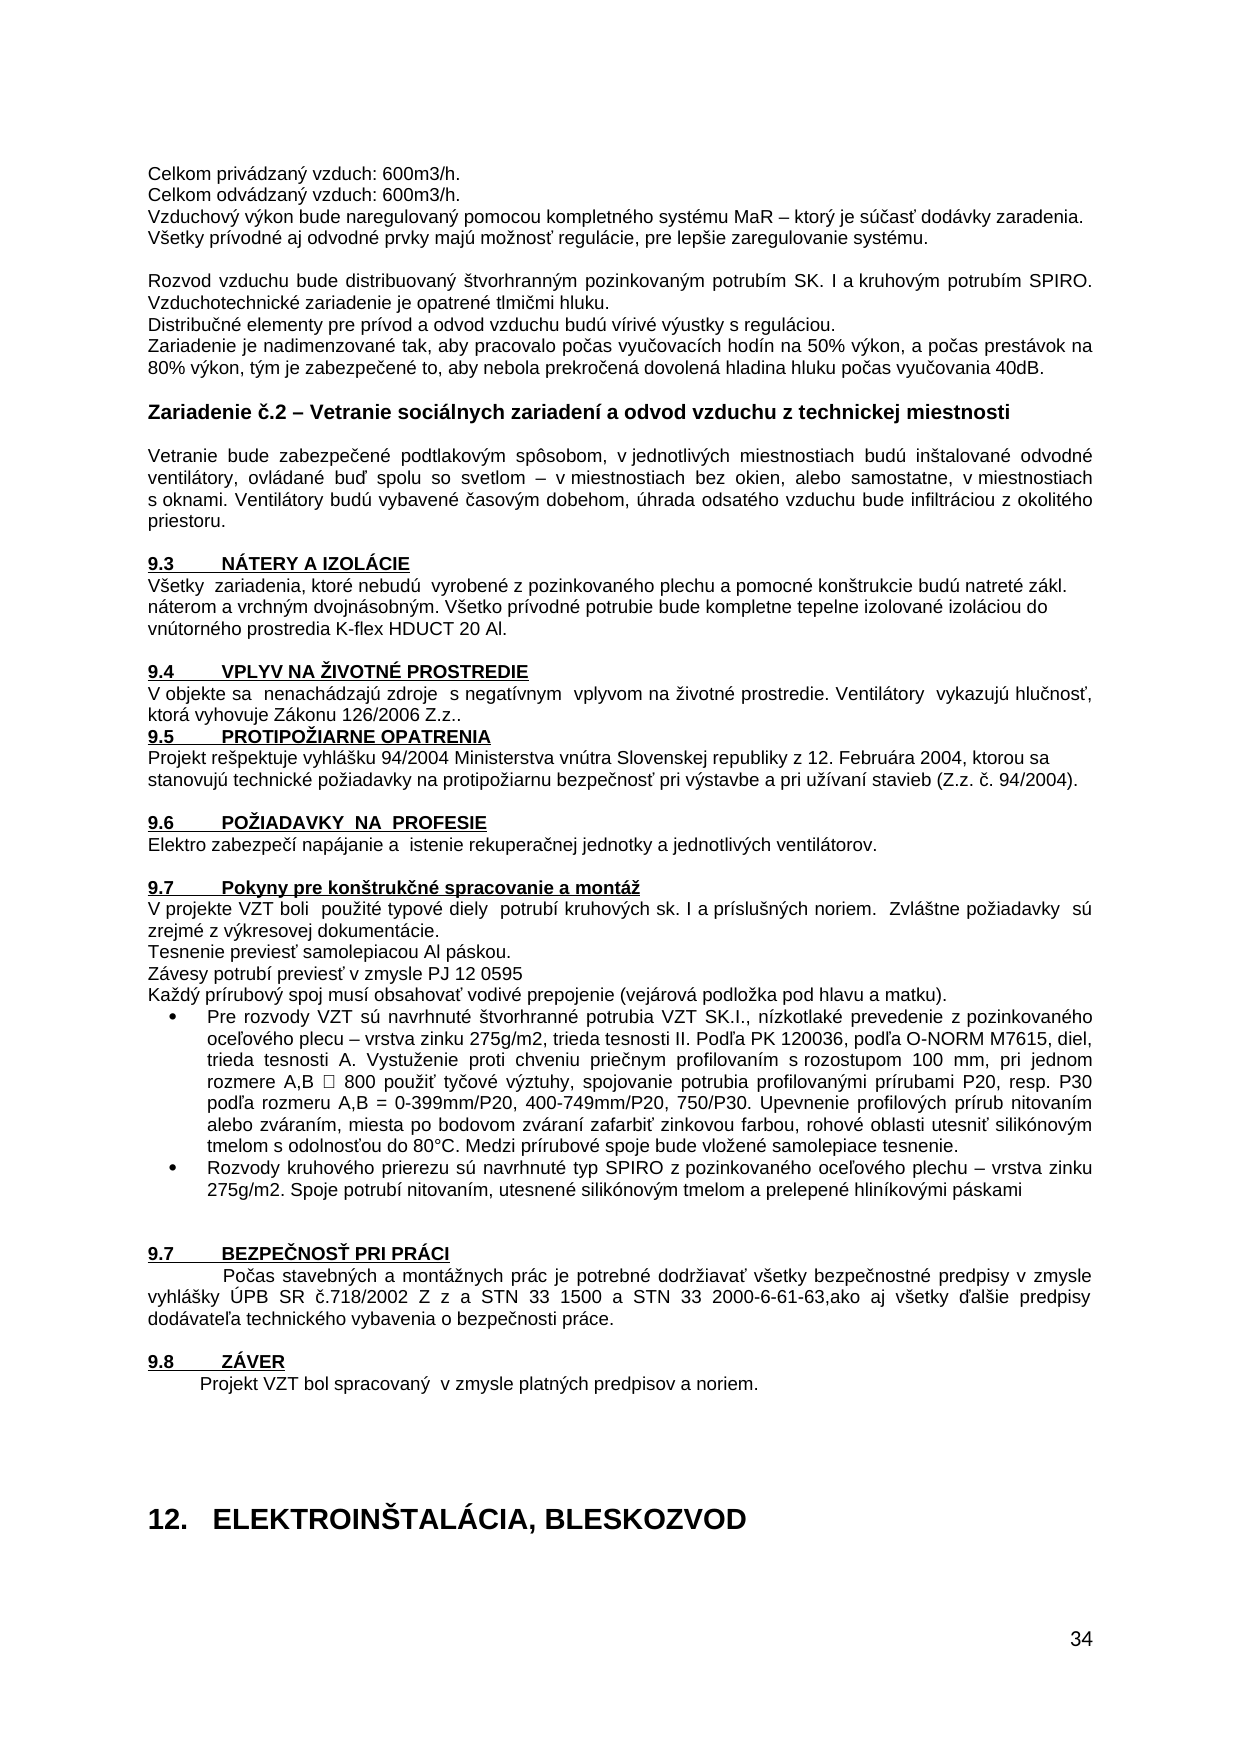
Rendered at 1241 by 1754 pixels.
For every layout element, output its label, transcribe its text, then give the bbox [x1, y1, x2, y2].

text Všetky prívodné aj odvodné prvky majú možnosť regulácie, pre lepšie zaregulovanie systému. [148, 227, 1093, 249]
text Vzduchový výkon bude naregulovaný pomocou kompletného systému MaR – ktorý je súčasť dodávky zaradenia. [148, 206, 1093, 227]
text V projekte VZT boli použité typové diely potrubí kruhových sk. I a príslušných noriem. Zvláštne požiadavky sú zrejmé z výkresovej dokumentácie. [148, 898, 1093, 941]
text Tesnenie previesť samolepiacou Al páskou. [148, 941, 1093, 963]
list Rozvody kruhového prierezu sú navrhnuté typ SPIRO z pozinkovaného oceľového plechu – vrstva zinku 275g/m2. Spoje potrubí nitovaním, utesnené silikónovým tmelom a prelepené hliníkovými páskami [169, 1157, 1093, 1200]
text Distribučné elementy pre prívod a odvod vzduchu budú vírivé výustky s reguláciou. [148, 313, 1093, 335]
list Pre rozvody VZT sú navrhnuté štvorhranné potrubia VZT SK.I., nízkotlaké prevedenie z pozinkovaného oceľového plecu – vrstva zinku 275g/m2, trieda tesnosti II. Podľa PK 120036, podľa O-NORM M7615, diel, trieda tesnosti A. Vystuženie proti chveniu priečnym profilovaním s rozostupom 100 mm, pri jednom rozmere A,B  800 použiť tyčové výztuhy, spojovanie potrubia profilovanými prírubami P20, resp. P30 podľa rozmeru A,B = 0-399mm/P20, 400-749mm/P20, 750/P30. Upevnenie profilových prírub nitovaním alebo zváraním, miesta po bodovom zváraní zafarbiť zinkovou farbou, rohové oblasti utesniť silikónovým tmelom s odolnosťou do 80°C. Medzi prírubové spoje bude vložené samolepiace tesnenie. [169, 1006, 1093, 1157]
text Závesy potrubí previesť v zmysle PJ 12 0595 [148, 963, 1093, 984]
subtitle Zariadenie č.2 – Vetranie sociálnych zariadení a odvod vzduchu z technickej miestnosti [148, 400, 1093, 424]
text Elektro zabezpečí napájanie a istenie rekuperačnej jednotky a jednotlivých ventilátorov. [148, 833, 1093, 855]
text 9.7 Pokyny pre konštrukčné spracovanie a montáž [148, 876, 1093, 898]
text Zariadenie je nadimenzované tak, aby pracovalo počas vyučovacích hodín na 50% výkon, a počas prestávok na 80% výkon, tým je zabezpečené to, aby nebola prekročená dovolená hladina hluku počas vyučovania 40dB. [148, 335, 1093, 378]
text 9.6 POŽIADAVKY NA PROFESIE [148, 812, 1093, 833]
text Všetky zariadenia, ktoré nebudú vyrobené z pozinkovaného plechu a pomocné konštrukcie budú natreté zákl. náterom a vrchným dvojnásobným. Všetko prívodné potrubie bude kompletne tepelne izolované izoláciou do vnútorného prostredia K-flex HDUCT 20 Al. [148, 574, 1093, 639]
text 12. ELEKTROINŠTALÁCIA, BLESKOZVOD [148, 1502, 1063, 1536]
text Rozvod vzduchu bude distribuovaný štvorhranným pozinkovaným potrubím SK. I a kruhovým potrubím SPIRO. Vzduchotechnické zariadenie je opatrené tlmičmi hluku. [148, 270, 1093, 313]
text 9.3 NÁTERY A IZOLÁCIE [148, 553, 1093, 574]
text Projekt rešpektuje vyhlášku 94/2004 Ministerstva vnútra Slovenskej republiky z 12. Februára 2004, ktorou sa stanovujú technické požiadavky na protipožiarnu bezpečnosť pri výstavbe a pri užívaní stavieb (Z.z. č. 94/2004). [148, 747, 1093, 790]
text Celkom privádzaný vzduch: 600m3/h. [148, 162, 1093, 184]
text 9.5 PROTIPOŽIARNE OPATRENIA [148, 726, 1093, 747]
text 9.4 VPLYV NA ŽIVOTNÉ PROSTREDIE [148, 661, 1093, 682]
text Každý prírubový spoj musí obsahovať vodivé prepojenie (vejárová podložka pod hlavu a matku). [148, 984, 1093, 1006]
text 9.8 ZÁVER [148, 1351, 1093, 1373]
text V objekte sa nenachádzajú zdroje s negatívnym vplyvom na životné prostredie. Ventilátory vykazujú hlučnosť, ktorá vyhovuje Zákonu 126/2006 Z.z.. [148, 682, 1093, 726]
text Projekt VZT bol spracovaný v zmysle platných predpisov a noriem. [148, 1373, 1093, 1394]
text 9.7 BEZPEČNOSŤ PRI PRÁCI [148, 1243, 1093, 1265]
text Počas stavebných a montážnych prác je potrebné dodržiavať všetky bezpečnostné predpisy v zmysle vyhlášky ÚPB SR č.718/2002 Z z a STN 33 1500 a STN 33 2000-6-61-63,ako aj všetky ďalšie predpisy dodávateľa technického vybavenia o bezpečnosti práce. [148, 1265, 1093, 1329]
text Celkom odvádzaný vzduch: 600m3/h. [148, 184, 1093, 206]
text Vetranie bude zabezpečené podtlakovým spôsobom, v jednotlivých miestnostiach budú inštalované odvodné ventilátory, ovládané buď spolu so svetlom – v miestnostiach bez okien, alebo samostatne, v miestnostiach s oknami. Ventilátory budú vybavené časovým dobehom, úhrada odsatého vzduchu bude infiltráciou z okolitého priestoru. [148, 445, 1093, 531]
